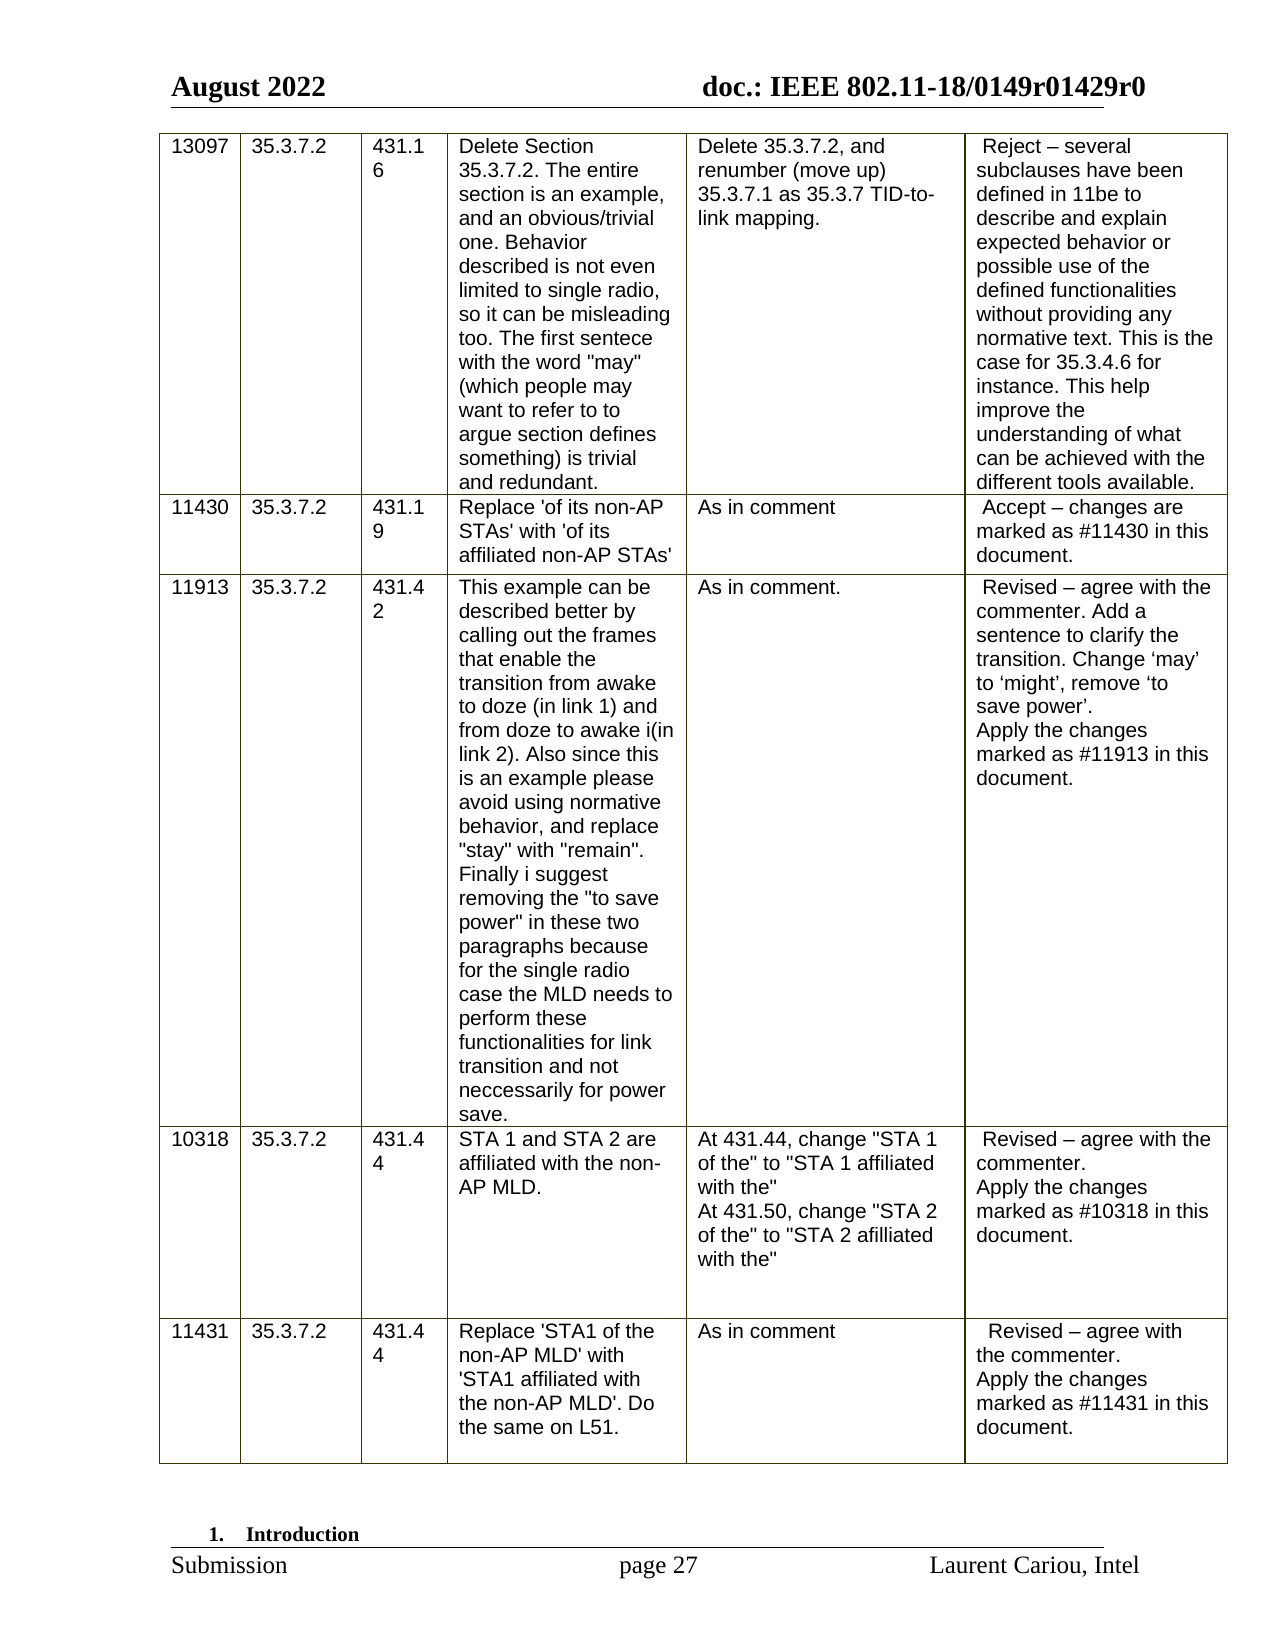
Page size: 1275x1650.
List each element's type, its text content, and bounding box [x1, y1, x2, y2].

table_cell STA 1 and STA 2 are affiliated with the non-AP MLD. [448, 1127, 686, 1318]
table_cell 431.44 [362, 1127, 447, 1318]
table_cell 11430 [160, 495, 240, 573]
table_cell Replace 'STA1 of the non-AP MLD' with 'STA1 affiliated with the non-AP MLD'. Do the same on L51. [448, 1319, 686, 1463]
table_cell 35.3.7.2 [241, 134, 361, 494]
table_cell Accept – changes are marked as #11430 in this document. [966, 495, 1227, 573]
table_cell 35.3.7.2 [241, 1127, 361, 1318]
table_cell 10318 [160, 1127, 240, 1318]
table_cell 431.42 [362, 575, 447, 1126]
table_cell 11431 [160, 1319, 240, 1463]
table_cell 35.3.7.2 [241, 1319, 361, 1463]
table_cell 13097 [160, 134, 240, 494]
table_cell As in comment [687, 495, 964, 573]
table_cell As in comment [687, 1319, 964, 1463]
table_cell As in comment. [687, 575, 964, 1126]
table_cell 431.44 [362, 1319, 447, 1463]
table_cell Replace 'of its non-AP STAs' with 'of its affiliated non-AP STAs' [448, 495, 686, 573]
table_cell 431.19 [362, 495, 447, 573]
list Introduction [208, 1522, 1104, 1546]
table_cell Revised – agree with the commenter. Add a sentence to clarify the transition. Change ‘may’ to ‘might’, remove ‘to save power’. Apply the changes marked as #11913 in this document. [966, 575, 1227, 1126]
table_cell 431.16 [362, 134, 447, 494]
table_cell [966, 134, 1227, 494]
table_cell 35.3.7.2 [241, 495, 361, 573]
table_cell 11913 [160, 575, 240, 1126]
table_cell Revised – agree with the commenter. Apply the changes marked as #11431 in this document. [966, 1319, 1227, 1463]
table_cell At 431.44, change "STA 1 of the" to "STA 1 affiliated with the" At 431.50, change "STA 2 of the" to "STA 2 afilliated with the" [687, 1127, 964, 1318]
table_cell This example can be described better by calling out the frames that enable the transition from awake to doze (in link 1) and from doze to awake i(in link 2). Also since this is an example please avoid using normative behavior, and replace "stay" with "remain". Finally i suggest removing the "to save power" in these two paragraphs because for the single radio case the MLD needs to perform these functionalities for link transition and not neccessarily for power save. [448, 575, 686, 1126]
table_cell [687, 134, 964, 494]
table_cell Revised – agree with the commenter. Apply the changes marked as #10318 in this document. [966, 1127, 1227, 1318]
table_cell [448, 134, 686, 494]
table_cell 35.3.7.2 [241, 575, 361, 1126]
